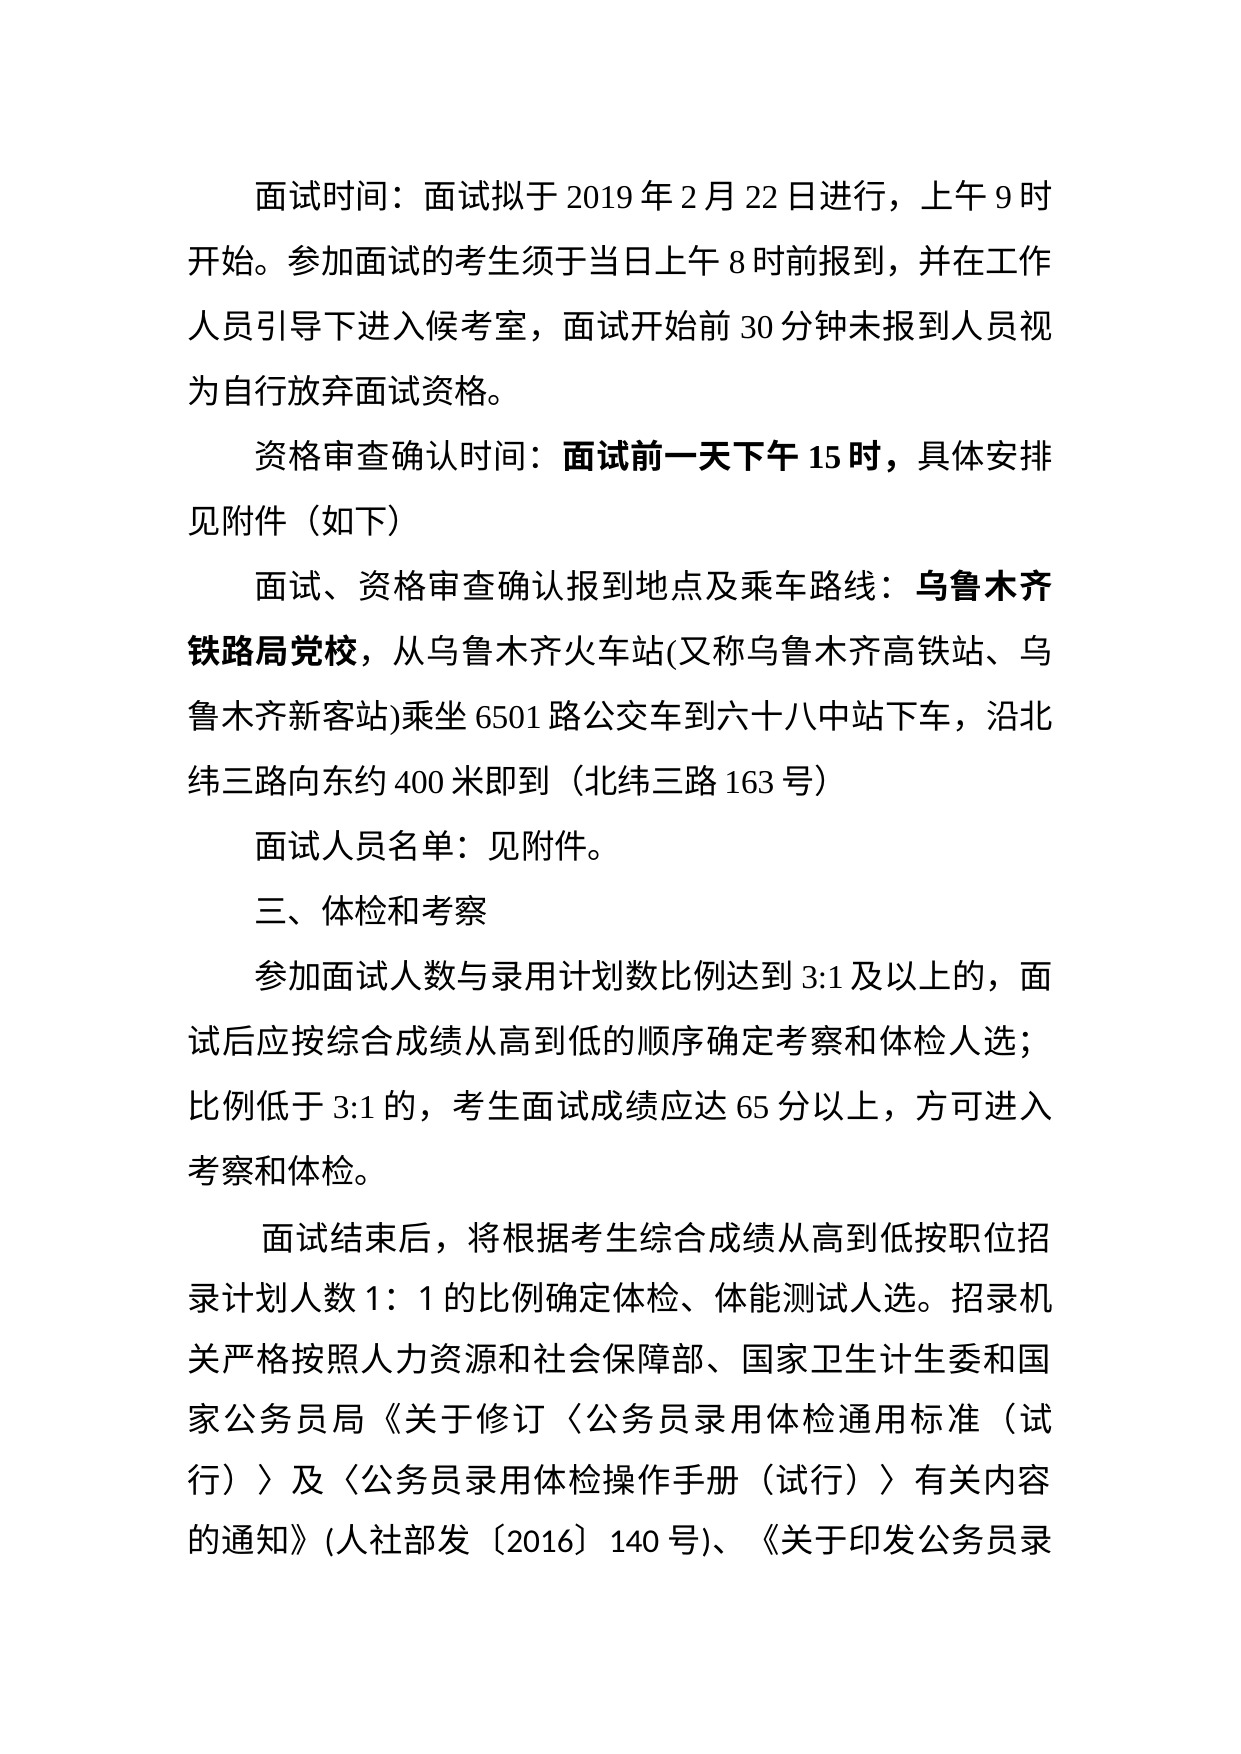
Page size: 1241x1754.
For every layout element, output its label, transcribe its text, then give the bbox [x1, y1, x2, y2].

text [187, 1202, 1053, 1564]
text 三、体检和考察 [187, 877, 1053, 942]
text 参加面试人数与录用计划数比例达到3:1及以上的，面试后应按综合成绩从高到低的顺序确定考察和体检人选；比例低于3:1的，考生面试成绩应达65分以上，方可进入考察和体检。 [187, 942, 1053, 1202]
text 面试人员名单：见附件。 [187, 812, 1053, 877]
text 面试、资格审查确认报到地点及乘车路线：乌鲁木齐铁路局党校，从乌鲁木齐火车站(又称乌鲁木齐高铁站、乌鲁木齐新客站)乘坐6501路公交车到六十八中站下车，沿北纬三路向东约400米即到（北纬三路163号） [187, 552, 1053, 812]
text 面试时间：面试拟于2019年2月22日进行，上午9时开始。参加面试的考生须于当日上午8时前报到，并在工作人员引导下进入候考室，面试开始前30分钟未报到人员视为自行放弃面试资格。 [187, 162, 1053, 422]
text 资格审查确认时间：面试前一天下午15时，具体安排见附件（如下） [187, 422, 1053, 552]
